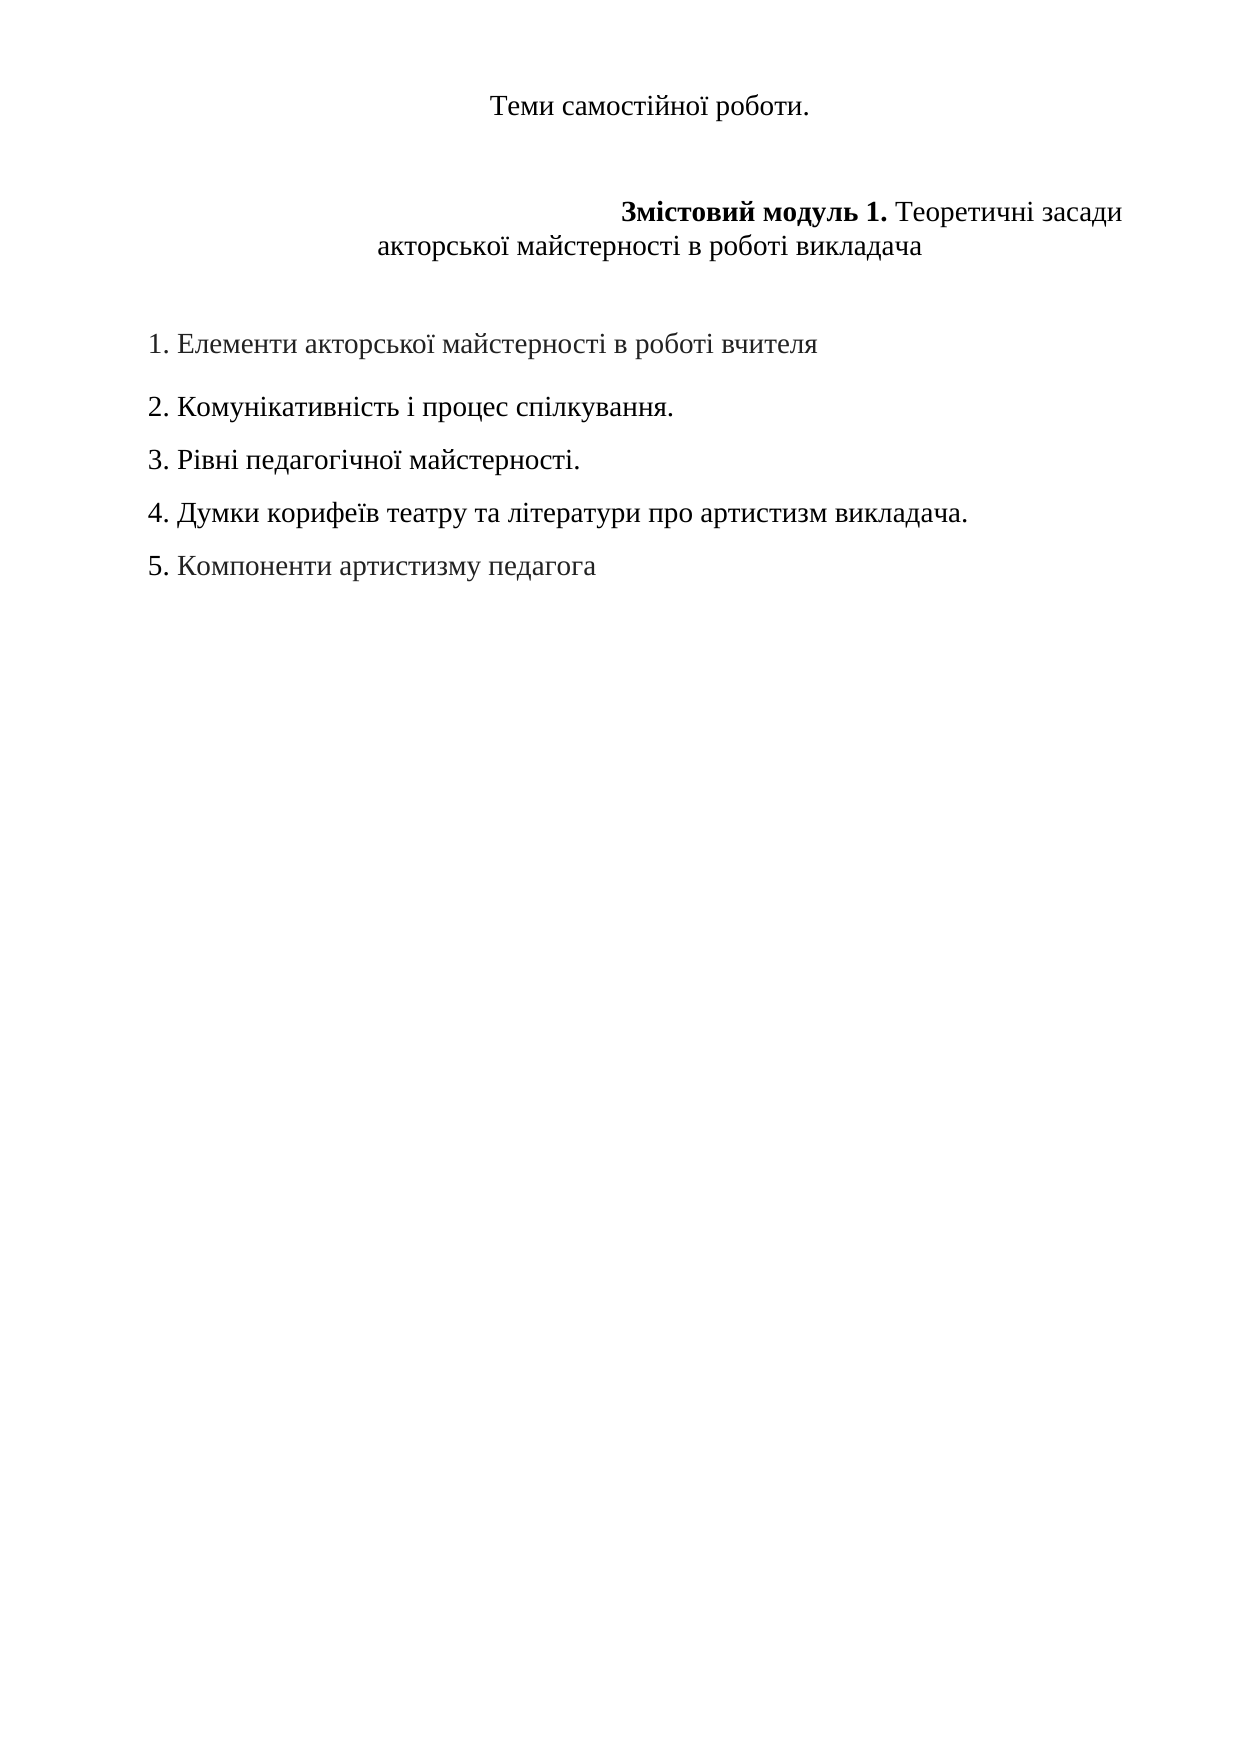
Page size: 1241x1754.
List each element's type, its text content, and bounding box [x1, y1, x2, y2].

subtitle Змістовий модуль 1. Теоретичні засади акторської майстерності в роботі викладача [148, 194, 1152, 261]
text Теми самостійної роботи. [148, 88, 1152, 122]
text 2. Комунікативність і процес спілкування. [148, 389, 1152, 423]
text 3. Рівні педагогічної майстерності. [148, 442, 1152, 476]
text 1. Елементи акторської майстерності в роботі вчителя [148, 327, 1152, 360]
text 5. Компоненти артистизму педагога [148, 548, 1152, 581]
text 4. Думки корифеїв театру та літератури про артистизм викладача. [148, 495, 1152, 528]
